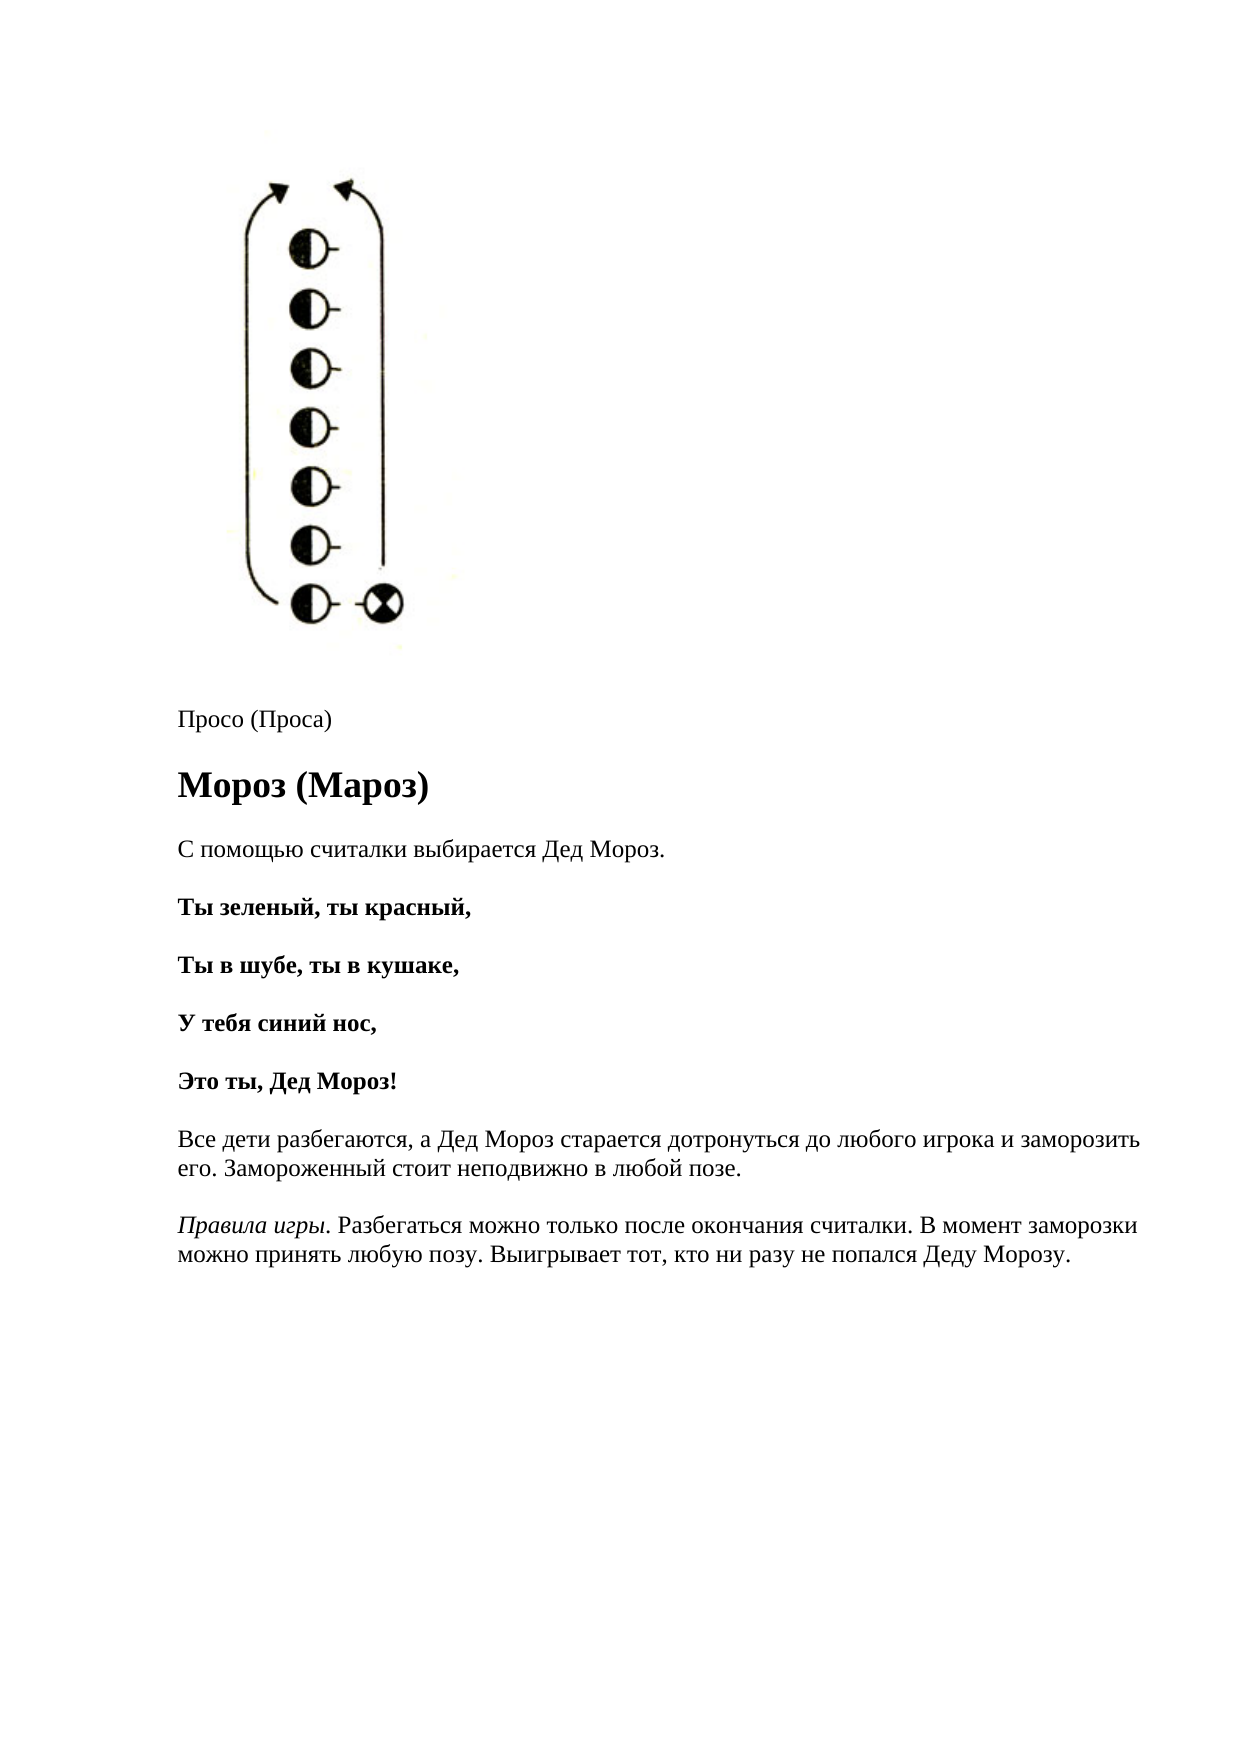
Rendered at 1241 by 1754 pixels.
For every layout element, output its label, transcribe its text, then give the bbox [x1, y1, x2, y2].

text Все дети разбегаются, а Дед Мороз старается дотронуться до любого игрока и заморозить его. Замороженный стоит неподвижно в любой позе. [177, 1124, 1152, 1181]
text Ты зеленый, ты красный, [177, 892, 1152, 921]
text Правила игры. Разбегаться можно только после окончания считалки. В момент заморозки можно принять любую позу. Выигрывает тот, кто ни разу не попался Деду Морозу. [177, 1211, 1152, 1268]
text Ты в шубе, ты в кушаке, [177, 950, 1152, 979]
text Мороз (Мароз) [177, 762, 1152, 805]
text Это ты, Дед Мороз! [177, 1066, 1152, 1095]
text С помощью считалки выбирается Дед Мороз. [177, 834, 1152, 863]
picture [177, 118, 471, 704]
text У тебя синий нос, [177, 1008, 1152, 1037]
